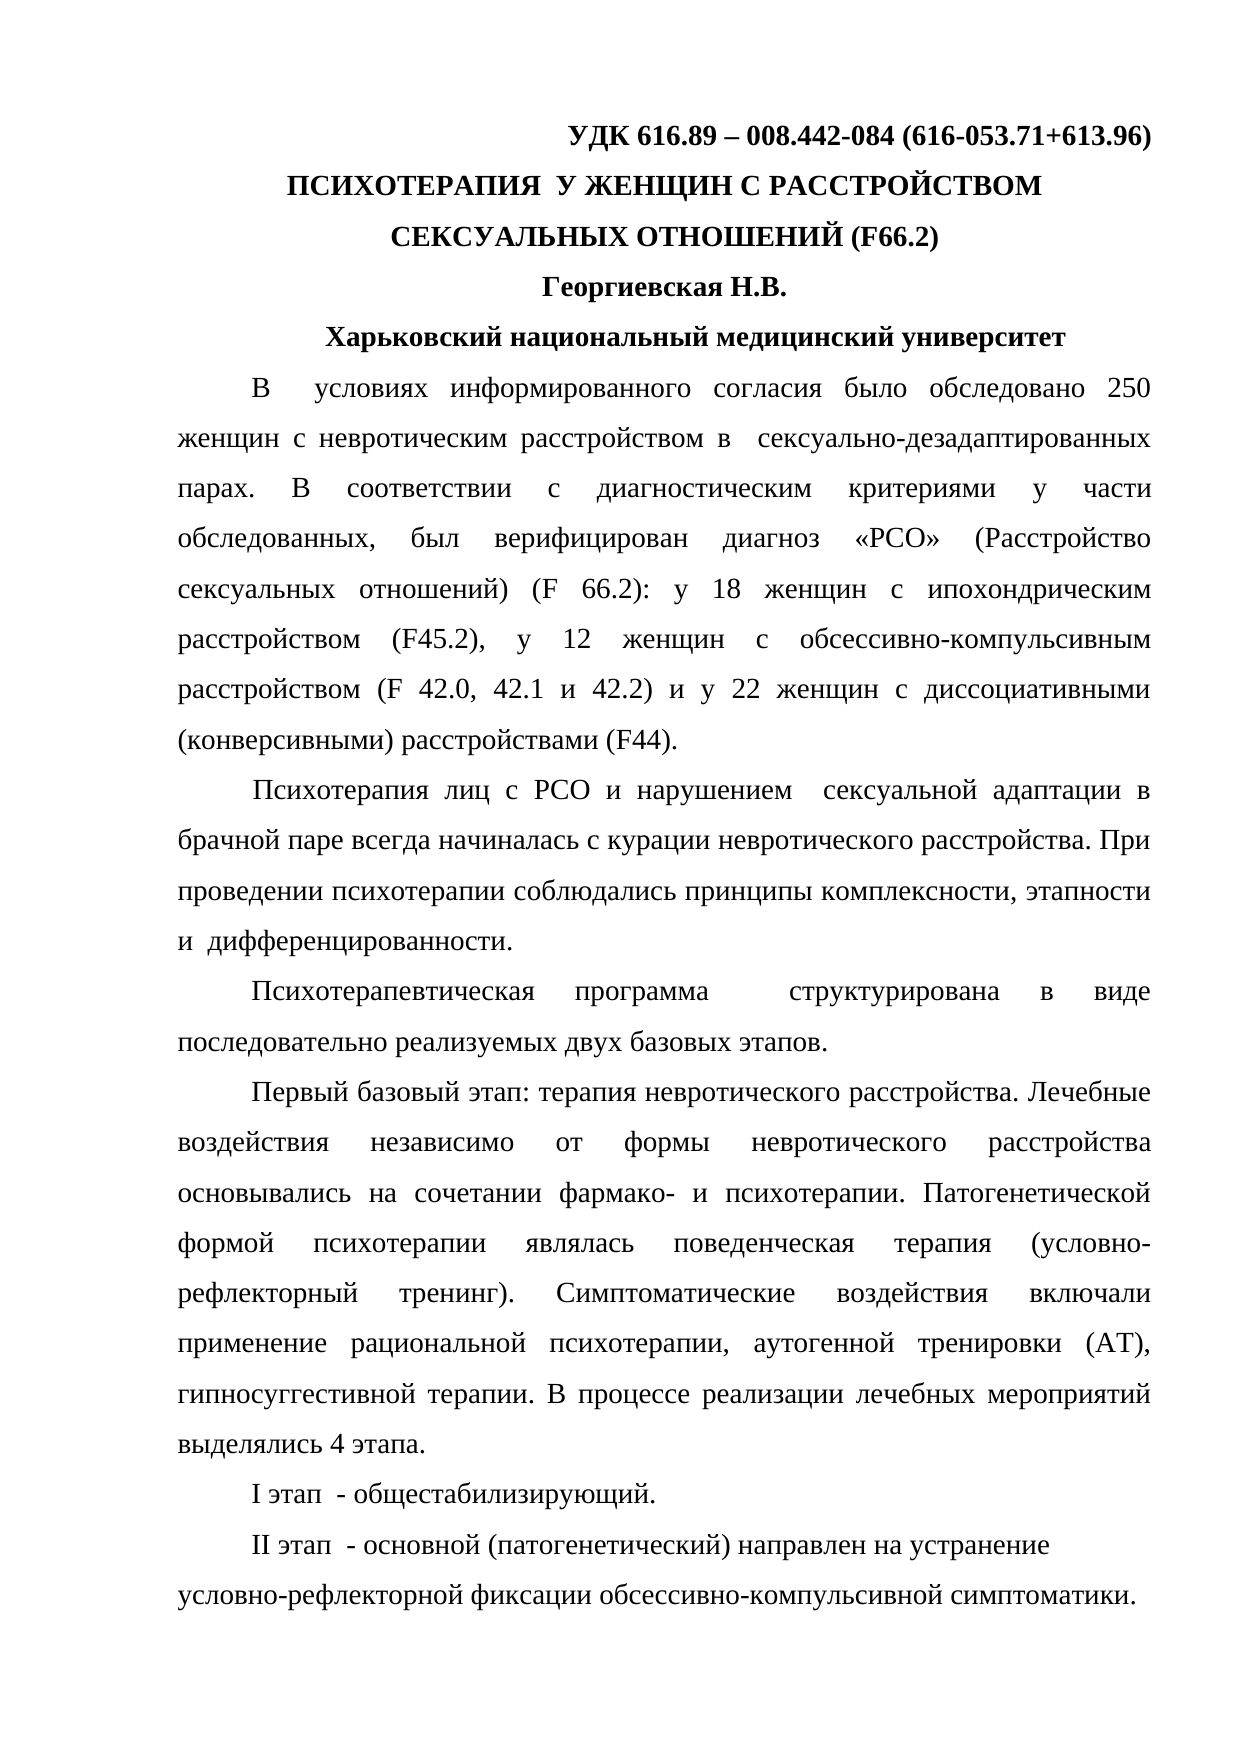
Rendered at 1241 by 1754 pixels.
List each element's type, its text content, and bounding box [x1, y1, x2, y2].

text В условиях информированного согласия было обследовано 250 женщин с невротическим расстройством в сексуально-дезадаптированных парах. В соответствии с диагностическим критериями у части обследованных, был верифицирован диагноз «РСО» (Расстройство сексуальных отношений) (F 66.2): у 18 женщин с ипохондрическим расстройством (F45.2), у 12 женщин с обсессивно-компульсивным расстройством (F 42.0, 42.1 и 42.2) и у 22 женщин с диссоциативными (конверсивными) расстройствами (F44). [177, 370, 1152, 755]
text I этап - общестабилизирующий. [177, 1477, 1152, 1510]
text Психотерапия лиц с РСО и нарушением сексуальной адаптации в брачной паре всегда начиналась с курации невротического расстройства. При проведении психотерапии соблюдались принципы комплексности, этапности и дифференцированности. [177, 772, 1152, 957]
text УДК 616.89 – 008.442-084 (616-053.71+613.96) [177, 118, 1152, 152]
text Психотерапевтическая программа структурирована в виде последовательно реализуемых двух базовых этапов. [177, 973, 1152, 1057]
text Георгиевская Н.В. [177, 269, 1152, 303]
text Харьковский национальный медицинский университет [325, 319, 1152, 353]
text II этап - основной (патогенетический) направлен на устранение условно-рефлекторной фиксации обсессивно-компульсивной симптоматики. [177, 1527, 1152, 1611]
text ПСИХОТЕРАПИЯ У ЖЕНЩИН С РАССТРОЙСТВОМ СЕКСУАЛЬНЫХ ОТНОШЕНИЙ (F66.2) [177, 168, 1152, 252]
text Первый базовый этап: терапия невротического расстройства. Лечебные воздействия независимо от формы невротического расстройства основывались на сочетании фармако- и психотерапии. Патогенетической формой психотерапии являлась поведенческая терапия (условно-рефлекторный тренинг). Симптоматические воздействия включали применение рациональной психотерапии, аутогенной тренировки (АТ), гипносуггестивной терапии. В процессе реализации лечебных мероприятий выделялись 4 этапа. [177, 1074, 1152, 1460]
